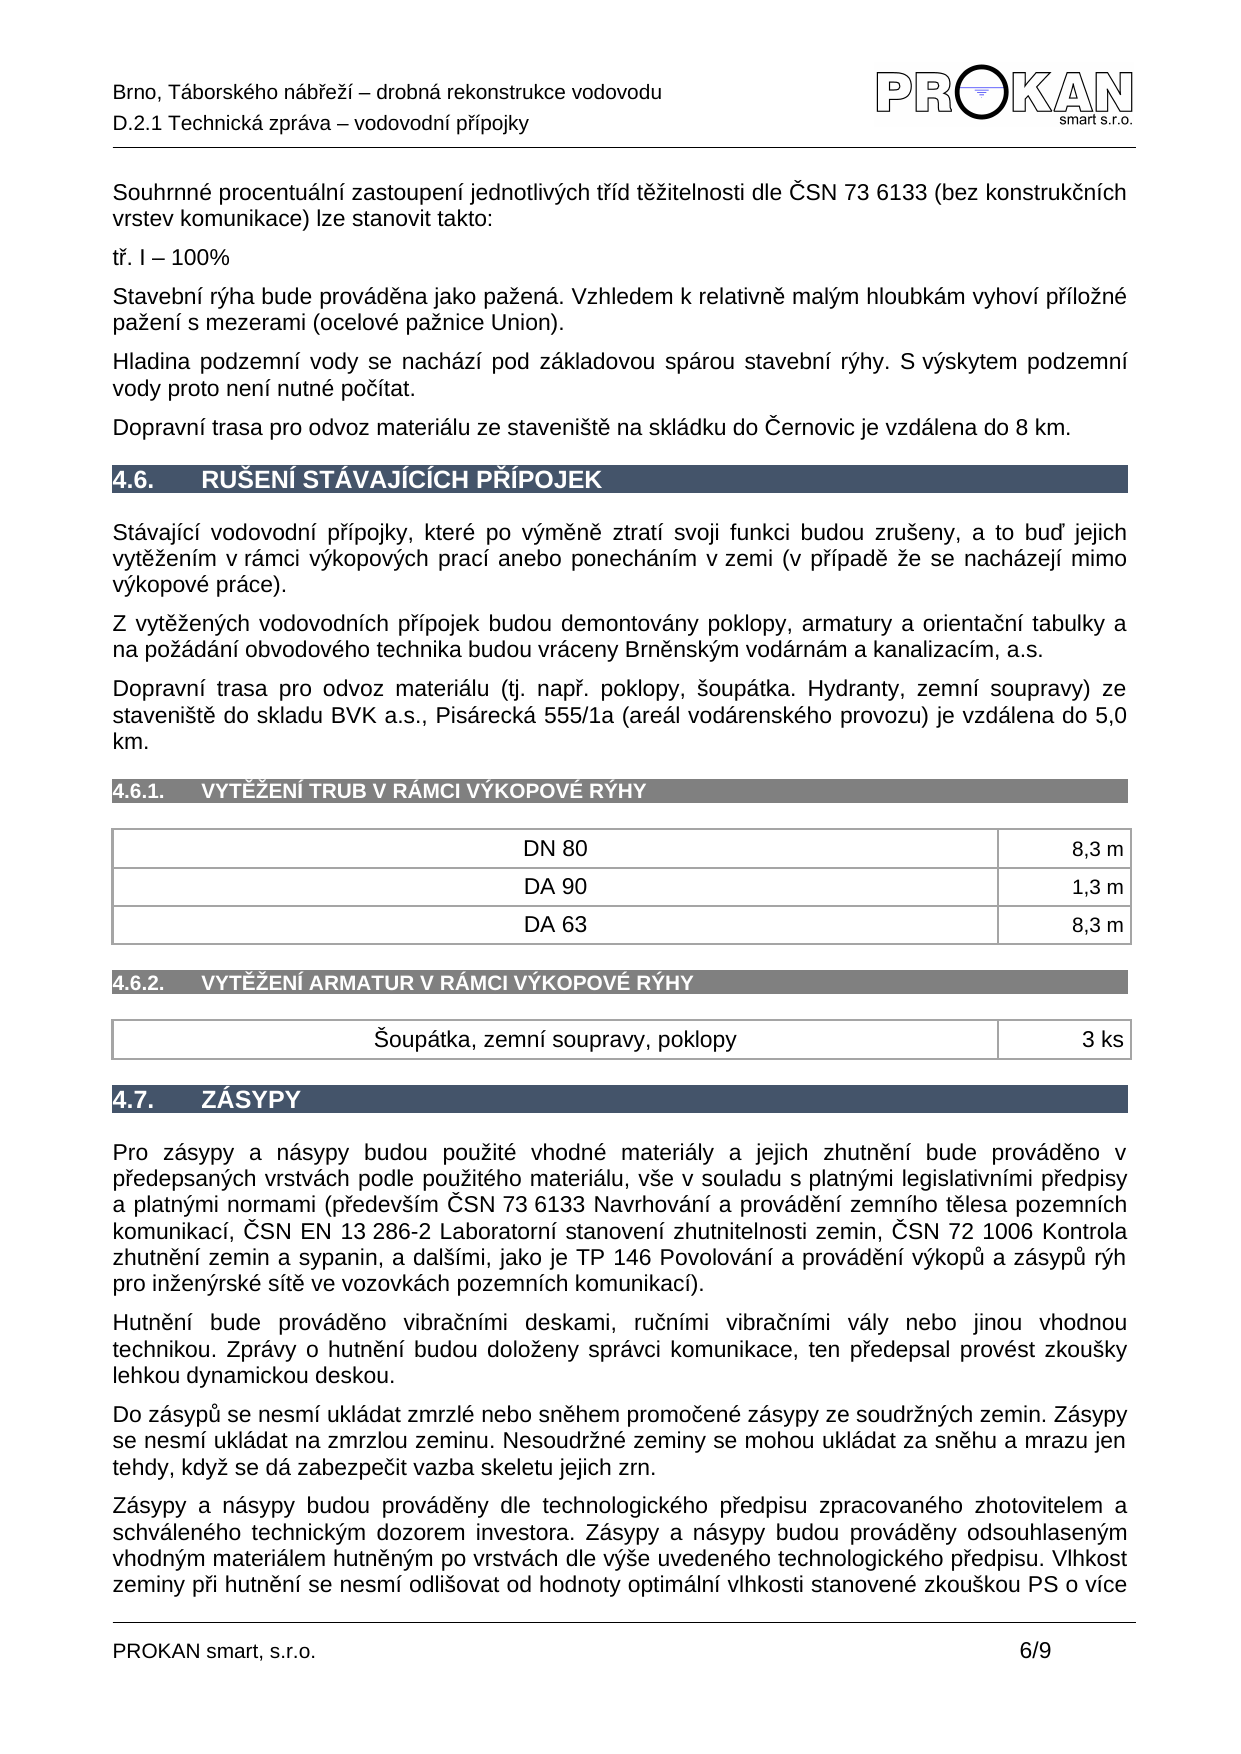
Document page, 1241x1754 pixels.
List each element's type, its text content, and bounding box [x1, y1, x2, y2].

table_header Šoupátka, zemní soupravy, poklopy [114, 1021, 997, 1058]
text Pro zásypy a násypy budou použité vhodné materiály a jejich zhutnění bude prováděno v předepsaných vrstvách podle použitého materiálu, vše v souladu s platnými legislativními předpisy a platnými normami (především ČSN 73 6133 Navrhování a provádění zemního tělesa pozemních komunikací, ČSN EN 13 286-2 Laboratorní stanovení zhutnitelnosti zemin, ČSN 72 1006 Kontrola zhutnění zemin a sypanin, a dalšími, jako je TP 146 Povolování a provádění výkopů a zásypů rýh pro inženýrské sítě ve vozovkách pozemních komunikací). [112, 1138, 1128, 1297]
table_cell 1,3 m [999, 869, 1130, 905]
text Stavební rýha bude prováděna jako pažená. Vzhledem k relativně malým hloubkám vyhoví příložné pažení s mezerami (ocelové pažnice Union). [112, 283, 1128, 336]
text Hutnění bude prováděno vibračními deskami, ručními vibračními vály nebo jinou vhodnou technikou. Zprávy o hutnění budou doloženy správci komunikace, ten předepsal provést zkoušky lehkou dynamickou deskou. [112, 1309, 1128, 1388]
text Do zásypů se nesmí ukládat zmrzlé nebo sněhem promočené zásypy ze soudržných zemin. Zásypy se nesmí ukládat na zmrzlou zeminu. Nesoudržné zeminy se mohou ukládat za sněhu a mrazu jen tehdy, když se dá zabezpečit vazba skeletu jejich zrn. [112, 1401, 1128, 1480]
subtitle ZÁSYPY [112, 1085, 1128, 1113]
text tř. I – 100% [112, 244, 1128, 271]
table_cell 8,3 m [999, 907, 1130, 943]
subtitle VYTĚŽENÍ ARMATUR V RÁMCI VÝKOPOVÉ RÝHY [112, 970, 1128, 994]
picture [874, 62, 1135, 127]
text Souhrnné procentuální zastoupení jednotlivých tříd těžitelnosti dle ČSN 73 6133 (bez konstrukčních vrstev komunikace) lze stanovit takto: [112, 179, 1128, 232]
table_header 3 ks [999, 1021, 1130, 1058]
text Stávající vodovodní přípojky, které po výměně ztratí svoji funkci budou zrušeny, a to buď jejich vytěžením v rámci výkopových prací anebo ponecháním v zemi (v případě že se nacházejí mimo výkopové práce). [112, 518, 1128, 598]
table_cell DA 90 [114, 869, 997, 905]
text Dopravní trasa pro odvoz materiálu (tj. např. poklopy, šoupátka. Hydranty, zemní soupravy) ze staveniště do skladu BVK a.s., Pisárecká 555/1a (areál vodárenského provozu) je vzdálena do 5,0 km. [112, 675, 1128, 754]
text Dopravní trasa pro odvoz materiálu ze staveniště na skládku do Černovic je vzdálena do 8 km. [112, 413, 1128, 440]
subtitle RUŠENÍ STÁVAJÍCÍCH PŘÍPOJEK [112, 465, 1128, 493]
subtitle VYTĚŽENÍ TRUB V RÁMCI VÝKOPOVÉ RÝHY [112, 779, 1128, 803]
table_cell DA 63 [114, 907, 997, 943]
table_header 8,3 m [999, 830, 1130, 867]
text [112, 1492, 1128, 1598]
text Hladina podzemní vody se nachází pod základovou spárou stavební rýhy. S výskytem podzemní vody proto není nutné počítat. [112, 348, 1128, 401]
table_header DN 80 [114, 830, 997, 867]
text Z vytěžených vodovodních přípojek budou demontovány poklopy, armatury a orientační tabulky a na požádání obvodového technika budou vráceny Brněnským vodárnám a kanalizacím, a.s. [112, 610, 1128, 663]
